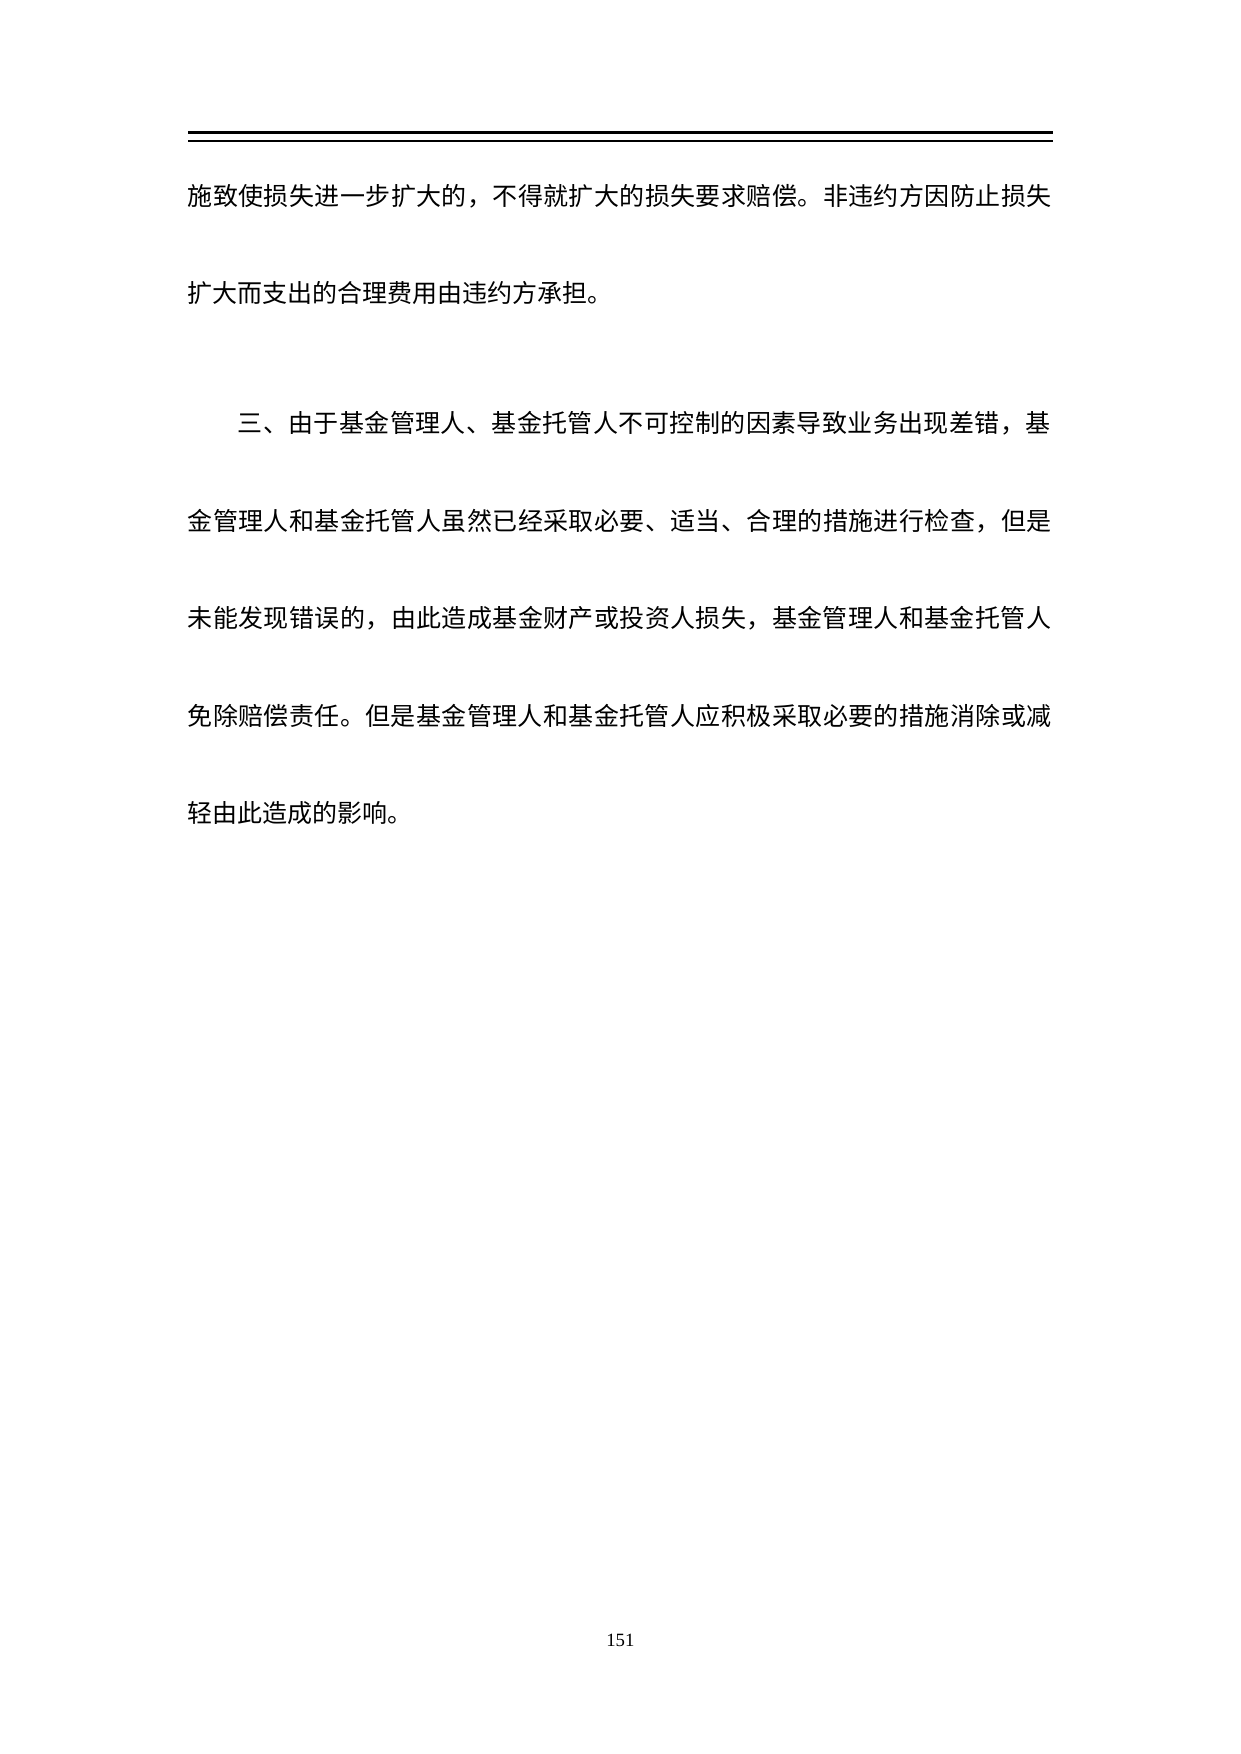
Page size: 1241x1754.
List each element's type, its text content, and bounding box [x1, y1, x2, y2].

text 三、由于基金管理人、基金托管人不可控制的因素导致业务出现差错，基金管理人和基金托管人虽然已经采取必要、适当、合理的措施进行检查，但是未能发现错误的，由此造成基金财产或投资人损失，基金管理人和基金托管人免除赔偿责任。但是基金管理人和基金托管人应积极采取必要的措施消除或减轻由此造成的影响。 [187, 389, 1053, 844]
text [187, 162, 1053, 324]
